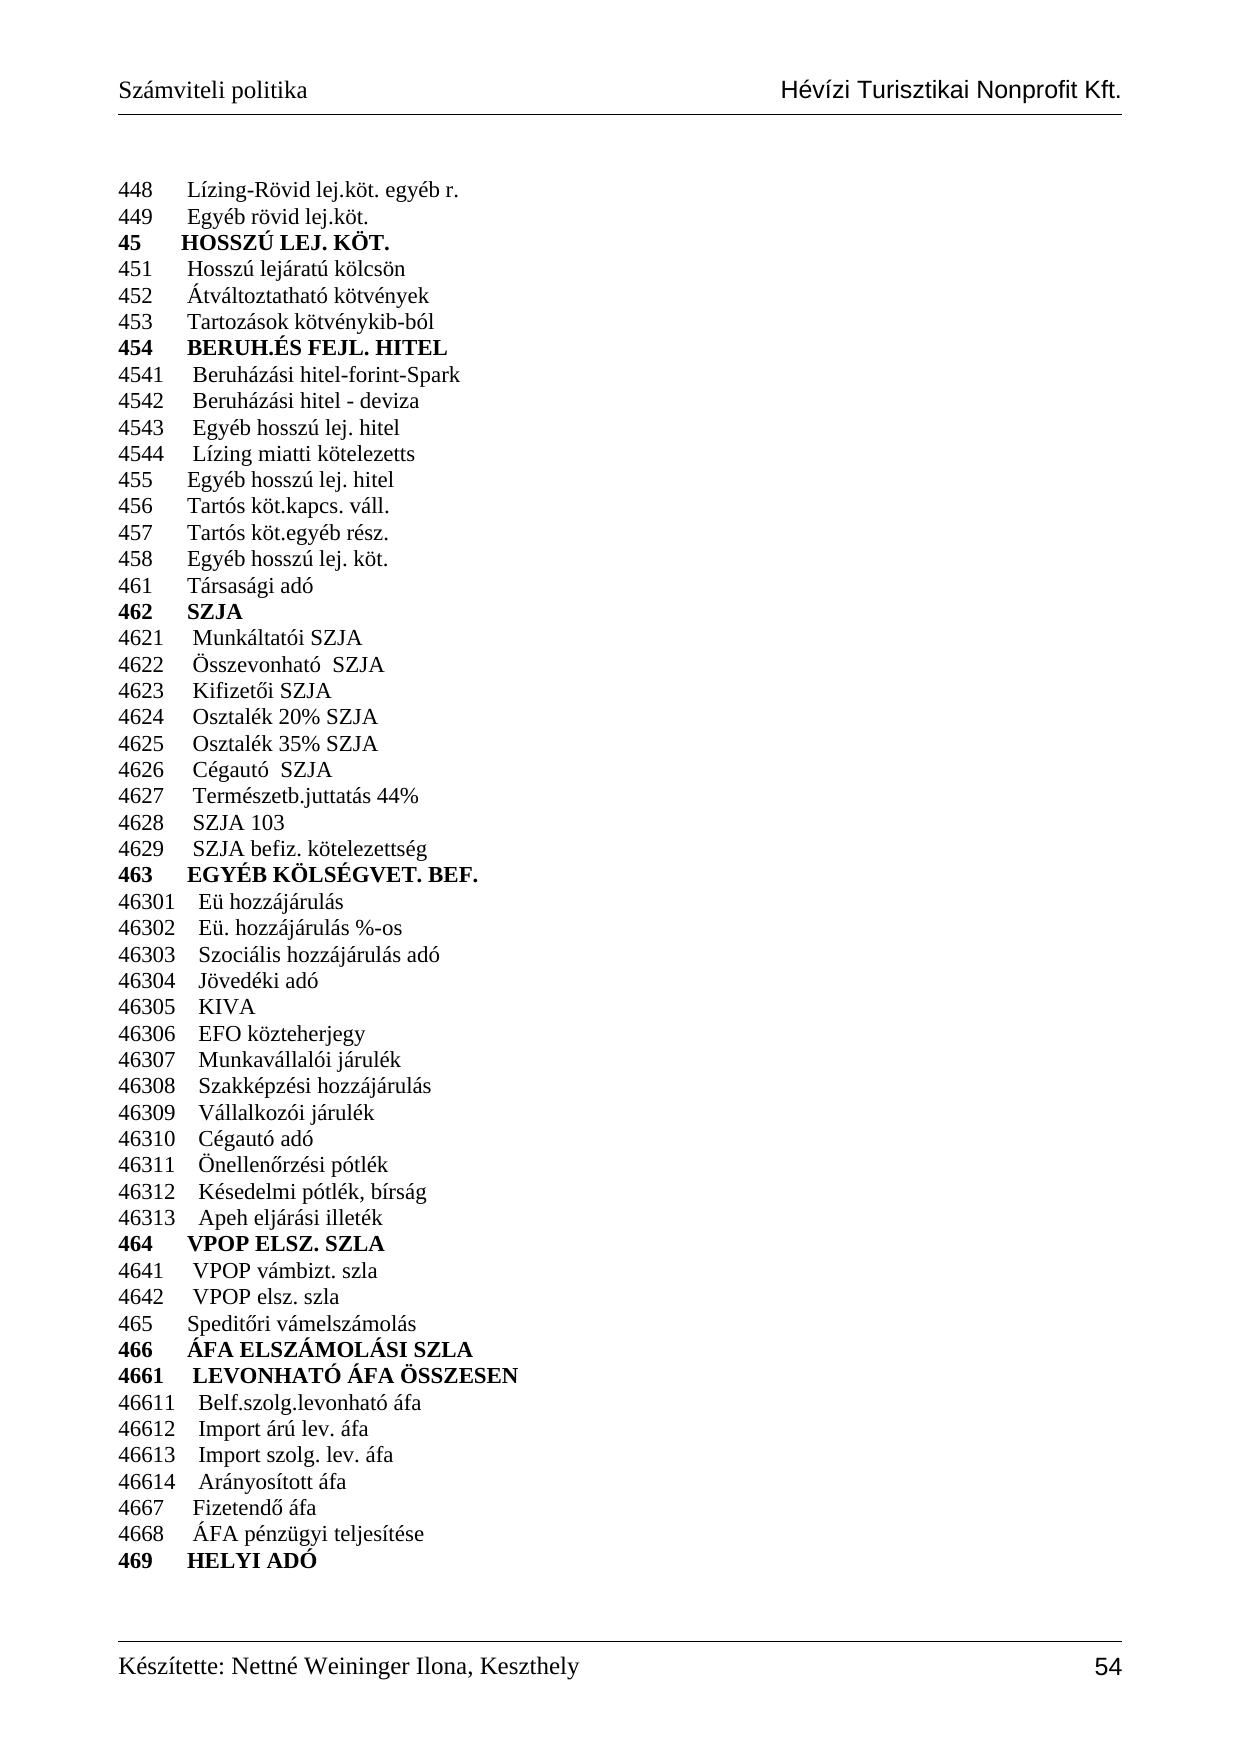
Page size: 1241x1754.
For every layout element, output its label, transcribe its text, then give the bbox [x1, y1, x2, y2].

text 466 ÁFA ELSZÁMOLÁSI SZLA [118, 1336, 1122, 1362]
text 46614 Arányosított áfa [118, 1468, 1122, 1494]
text 448 Lízing-Rövid lej.köt. egyéb r. [118, 176, 1122, 203]
text 464 VPOP ELSZ. SZLA [118, 1231, 1122, 1257]
text 46304 Jövedéki adó [118, 967, 1122, 993]
text 4667 Fizetendő áfa [118, 1494, 1122, 1520]
text 452 Átváltoztatható kötvények [118, 282, 1122, 308]
text 4543 Egyéb hosszú lej. hitel [118, 413, 1122, 440]
text 4668 ÁFA pénzügyi teljesítése [118, 1520, 1122, 1547]
text 4642 VPOP elsz. szla [118, 1283, 1122, 1309]
text 46306 EFO közteherjegy [118, 1020, 1122, 1046]
text 457 Tartós köt.egyéb rész. [118, 519, 1122, 545]
text 46305 KIVA [118, 993, 1122, 1020]
text 46611 Belf.szolg.levonható áfa [118, 1389, 1122, 1415]
text 4629 SZJA befiz. kötelezettség [118, 835, 1122, 862]
text 4542 Beruházási hitel - deviza [118, 387, 1122, 413]
text 453 Tartozások kötvénykib-ból [118, 308, 1122, 334]
text 456 Tartós köt.kapcs. váll. [118, 493, 1122, 519]
text 455 Egyéb hosszú lej. hitel [118, 466, 1122, 493]
text 46301 Eü hozzájárulás [118, 888, 1122, 914]
text 46313 Apeh eljárási illeték [118, 1204, 1122, 1231]
text 46308 Szakképzési hozzájárulás [118, 1072, 1122, 1099]
text 458 Egyéb hosszú lej. köt. [118, 545, 1122, 572]
text 4622 Összevonható SZJA [118, 651, 1122, 677]
text 465 Speditőri vámelszámolás [118, 1309, 1122, 1336]
text 463 EGYÉB KÖLSÉGVET. BEF. [118, 862, 1122, 888]
text 46310 Cégautó adó [118, 1125, 1122, 1151]
text 4641 VPOP vámbizt. szla [118, 1257, 1122, 1283]
text 46612 Import árú lev. áfa [118, 1415, 1122, 1441]
text 449 Egyéb rövid lej.köt. [118, 203, 1122, 229]
text 46613 Import szolg. lev. áfa [118, 1441, 1122, 1468]
text 45 HOSSZÚ LEJ. KÖT. [118, 229, 1122, 255]
text 454 BERUH.ÉS FEJL. HITEL [118, 334, 1122, 361]
text 461 Társasági adó [118, 572, 1122, 598]
text 4626 Cégautó SZJA [118, 756, 1122, 782]
text 46302 Eü. hozzájárulás %-os [118, 914, 1122, 941]
text 4628 SZJA 103 [118, 809, 1122, 835]
text 4544 Lízing miatti kötelezetts [118, 440, 1122, 466]
text 46309 Vállalkozói járulék [118, 1099, 1122, 1125]
text 4625 Osztalék 35% SZJA [118, 730, 1122, 756]
text 4627 Természetb.juttatás 44% [118, 782, 1122, 809]
text 46307 Munkavállalói járulék [118, 1046, 1122, 1072]
text 4541 Beruházási hitel-forint-Spark [118, 361, 1122, 387]
text 4623 Kifizetői SZJA [118, 677, 1122, 703]
text 4661 LEVONHATÓ ÁFA ÖSSZESEN [118, 1362, 1122, 1389]
text 462 SZJA [118, 598, 1122, 624]
text 469 HELYI ADÓ [118, 1547, 1122, 1573]
text 46312 Késedelmi pótlék, bírság [118, 1178, 1122, 1204]
text 451 Hosszú lejáratú kölcsön [118, 255, 1122, 282]
text 46303 Szociális hozzájárulás adó [118, 941, 1122, 967]
text 4621 Munkáltatói SZJA [118, 624, 1122, 651]
text 46311 Önellenőrzési pótlék [118, 1151, 1122, 1178]
text 4624 Osztalék 20% SZJA [118, 703, 1122, 730]
